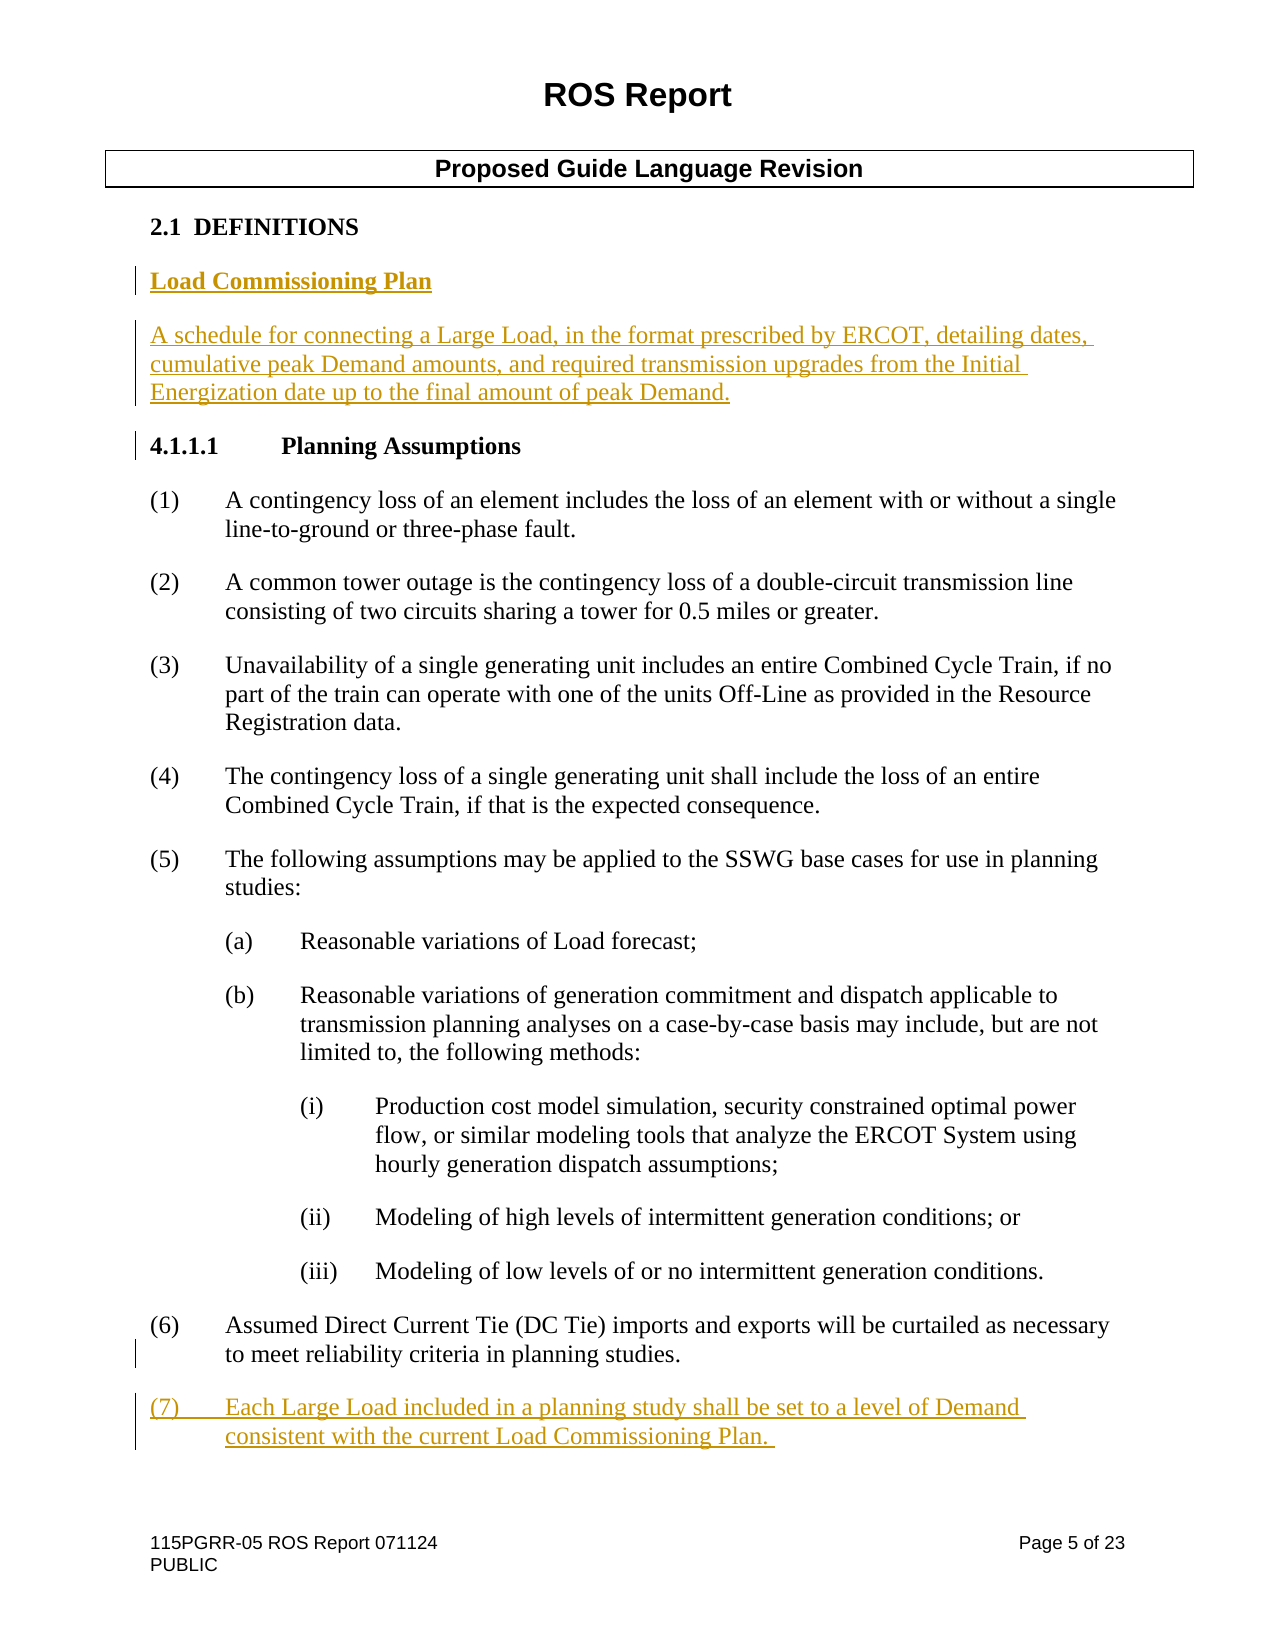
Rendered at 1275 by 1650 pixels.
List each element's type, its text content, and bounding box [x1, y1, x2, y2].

text (5) The following assumptions may be applied to the SSWG base cases for use in planning studies: [150, 844, 1125, 901]
text (i) Production cost model simulation, security constrained optimal power flow, or similar modeling tools that analyze the ERCOT System using hourly generation dispatch assumptions; [300, 1091, 1125, 1177]
text (2) A common tower outage is the contingency loss of a double-circuit transmission line consisting of two circuits sharing a tower for 0.5 miles or greater. [150, 567, 1125, 625]
table_header Proposed Guide Language Revision [106, 151, 1193, 186]
text (4) The contingency loss of a single generating unit shall include the loss of an entire Combined Cycle Train, if that is the expected consequence. [150, 761, 1125, 819]
text (iii) Modeling of low levels of or no intermittent generation conditions. [300, 1256, 1125, 1285]
text (6) Assumed Direct Current Tie (DC Tie) imports and exports will be curtailed as necessary to meet reliability criteria in planning studies. [150, 1310, 1125, 1367]
text (1) A contingency loss of an element includes the loss of an element with or without a single line-to-ground or three-phase fault. [150, 485, 1125, 542]
text (a) Reasonable variations of Load forecast; [225, 926, 1125, 955]
subtitle 2.1 DEFINITIONS [150, 212, 1125, 241]
text (b) Reasonable variations of generation commitment and dispatch applicable to transmission planning analyses on a case-by-case basis may include, but are not limited to, the following methods: [225, 980, 1125, 1066]
text (ii) Modeling of high levels of intermittent generation conditions; or [300, 1202, 1125, 1231]
text 4.1.1.1 Planning Assumptions [150, 431, 1125, 460]
text (3) Unavailability of a single generating unit includes an entire Combined Cycle Train, if no part of the train can operate with one of the units Off-Line as provided in the Resource Registration data. [150, 650, 1125, 736]
